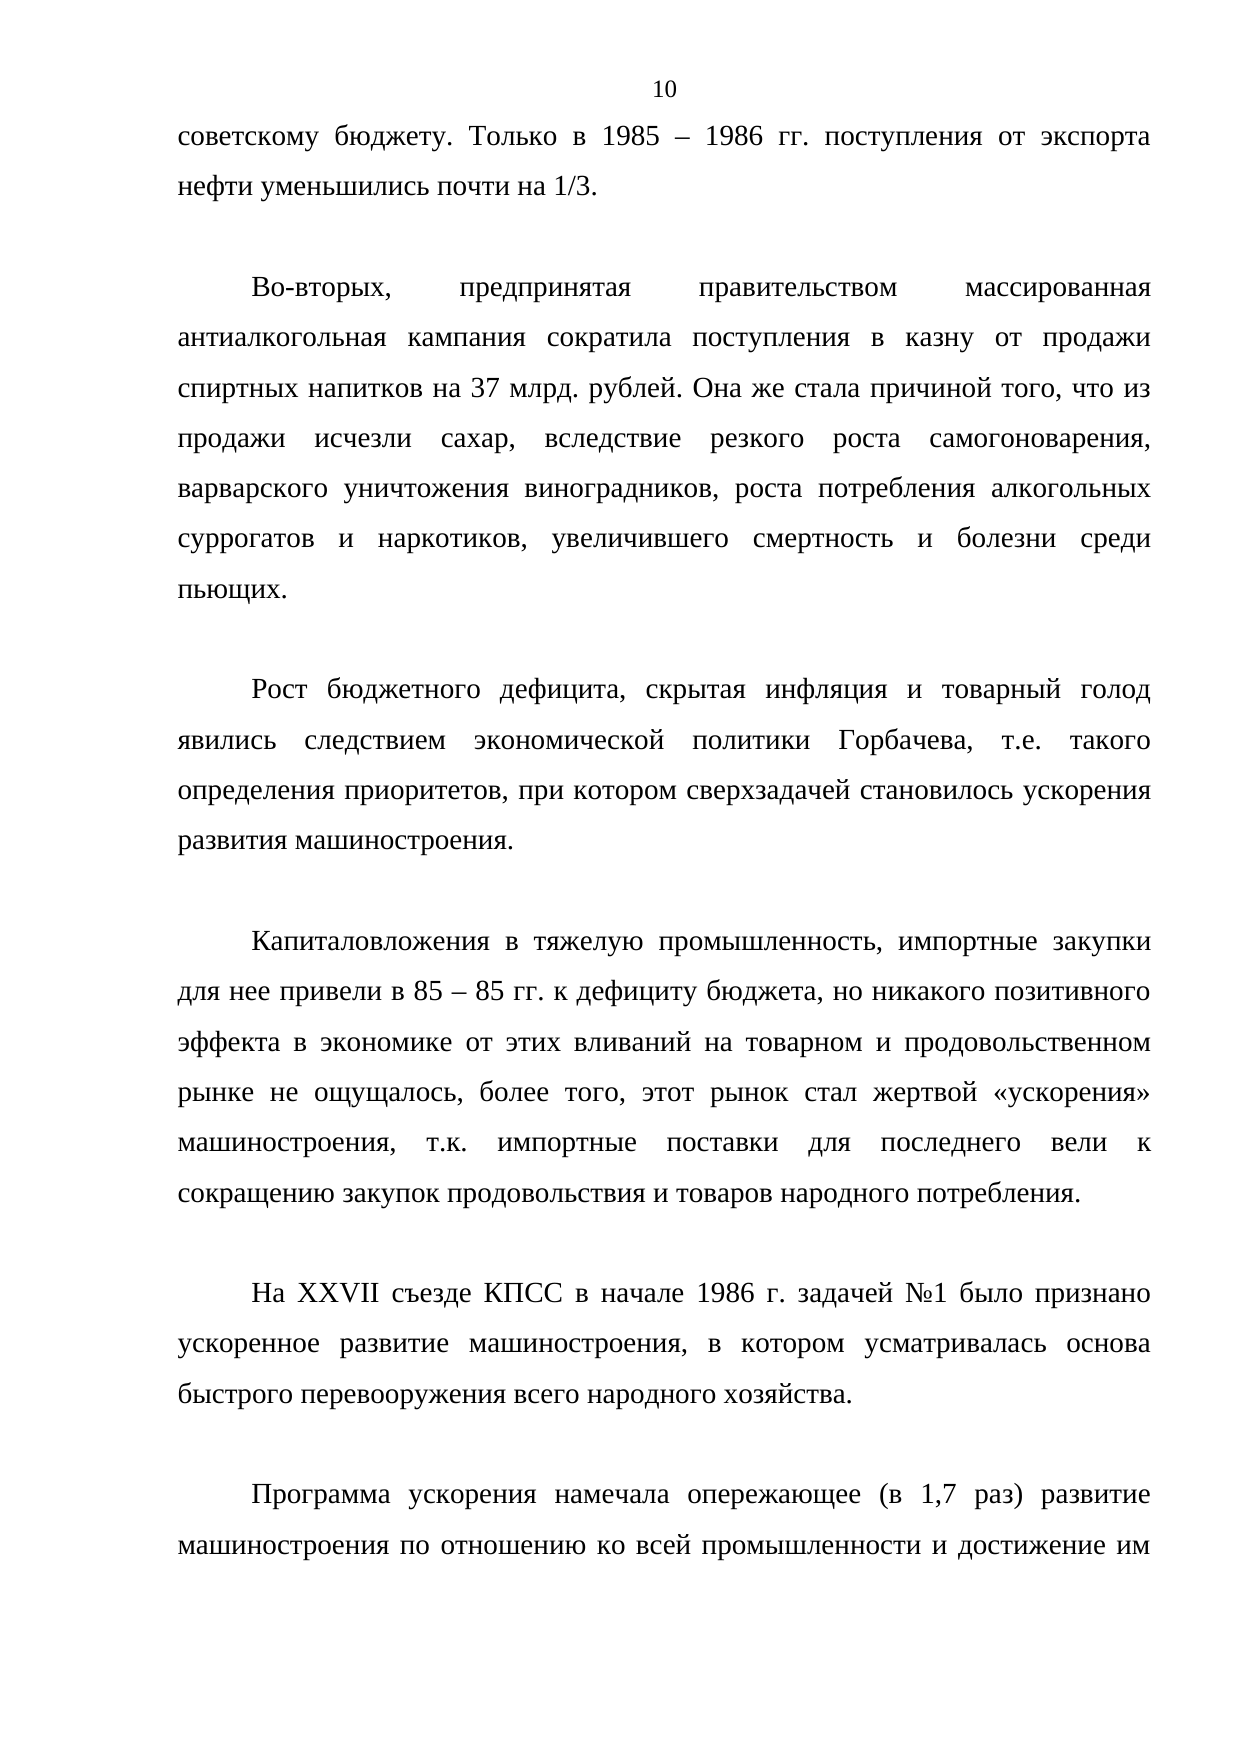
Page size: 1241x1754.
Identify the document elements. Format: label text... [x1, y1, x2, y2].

text Капиталовложения в тяжелую промышленность, импортные закупки для нее привели в 85 – 85 гг. к дефициту бюджета, но никакого позитивного эффекта в экономике от этих вливаний на товарном и продовольственном рынке не ощущалось, более того, этот рынок стал жертвой «ускорения» машиностроения, т.к. импортные поставки для последнего вели к сокращению закупок продовольствия и товаров народного потребления. [177, 923, 1152, 1208]
text Во-вторых, предпринятая правительством массированная антиалкогольная кампания сократила поступления в казну от продажи спиртных напитков на 37 млрд. рублей. Она же стала причиной того, что из продажи исчезли сахар, вследствие резкого роста самогоноварения, варварского уничтожения виноградников, роста потребления алкогольных суррогатов и наркотиков, увеличившего смертность и болезни среди пьющих. [177, 269, 1152, 604]
text На XXVII съезде КПСС в начале 1986 г. задачей №1 было признано ускоренное развитие машиностроения, в котором усматривалась основа быстрого перевооружения всего народного хозяйства. [177, 1275, 1152, 1409]
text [177, 118, 1152, 202]
text Рост бюджетного дефицита, скрытая инфляция и товарный голод явились следствием экономической политики Горбачева, т.е. такого определения приоритетов, при котором сверхзадачей становилось ускорения развития машиностроения. [177, 672, 1152, 856]
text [177, 1477, 1152, 1560]
